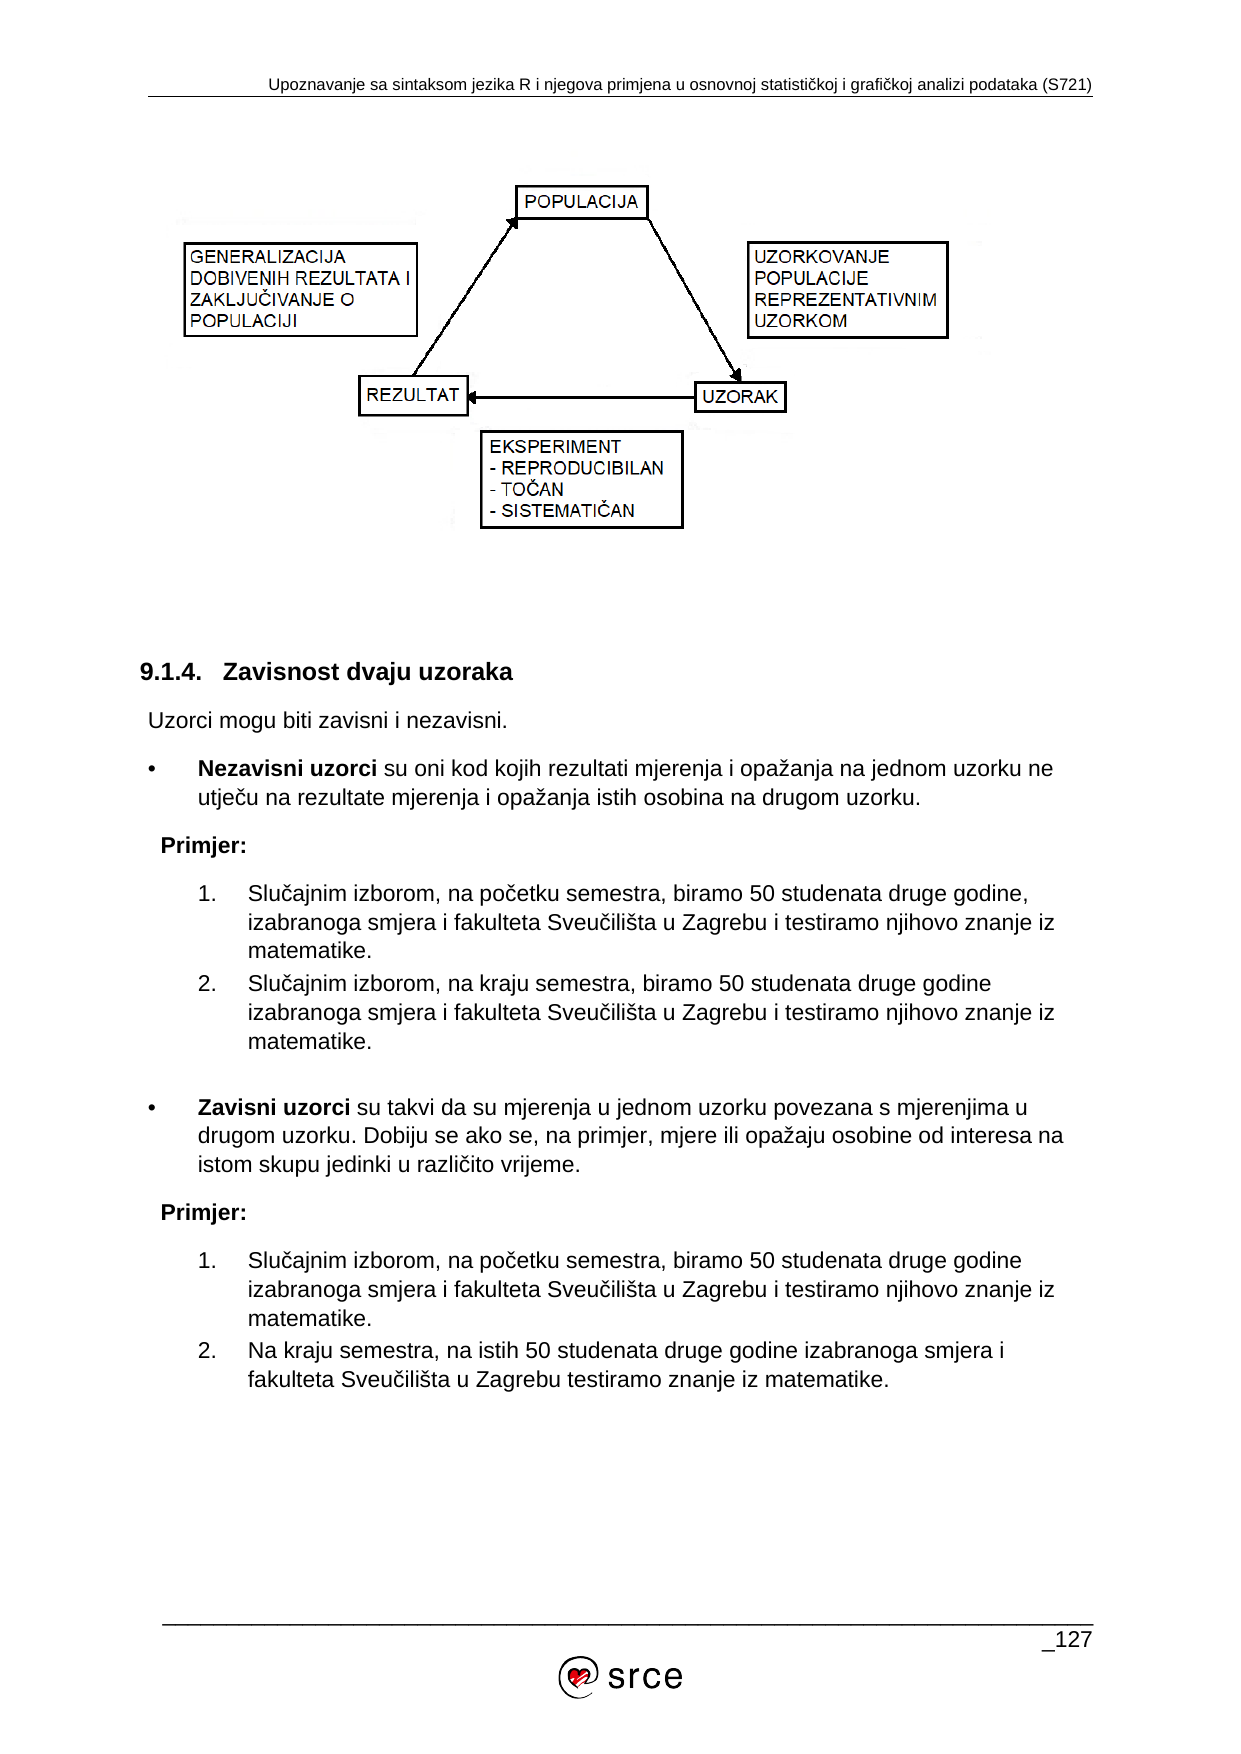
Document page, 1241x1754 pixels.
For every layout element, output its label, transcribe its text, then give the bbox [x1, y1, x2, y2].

list Slučajnim izborom, na kraju semestra, biramo 50 studenata druge godine izabranoga smjera i fakulteta Sveučilišta u Zagrebu i testiramo njihovo znanje iz matematike. [198, 970, 1093, 1054]
text Primjer: [160, 1199, 1093, 1225]
list Slučajnim izborom, na početku semestra, biramo 50 studenata druge godine izabranoga smjera i fakulteta Sveučilišta u Zagrebu i testiramo njihovo znanje iz matematike. [198, 1247, 1093, 1331]
list Slučajnim izborom, na početku semestra, biramo 50 studenata druge godine, izabranoga smjera i fakulteta Sveučilišta u Zagrebu i testiramo njihovo znanje iz matematike. [198, 879, 1093, 964]
list Na kraju semestra, na istih 50 studenata druge godine izabranoga smjera i fakulteta Sveučilišta u Zagrebu testiramo znanje iz matematike. [198, 1337, 1093, 1393]
list Nezavisni uzorci su oni kod kojih rezultati mjerenja i opažanja na jednom uzorku ne utječu na rezultate mjerenja i opažanja istih osobina na drugom uzorku. [148, 755, 1093, 810]
text Primjer: [160, 832, 1093, 858]
text Uzorci mogu biti zavisni i nezavisni. [148, 707, 1093, 734]
picture [558, 1656, 682, 1699]
subtitle Zavisnost dvaju uzoraka [139, 657, 1093, 686]
picture [151, 147, 1089, 613]
list Zavisni uzorci su takvi da su mjerenja u jednom uzorku povezana s mjerenjima u drugom uzorku. Dobiju se ako se, na primjer, mjere ili opažaju osobine od interesa na istom skupu jedinki u različito vrijeme. [148, 1093, 1093, 1178]
